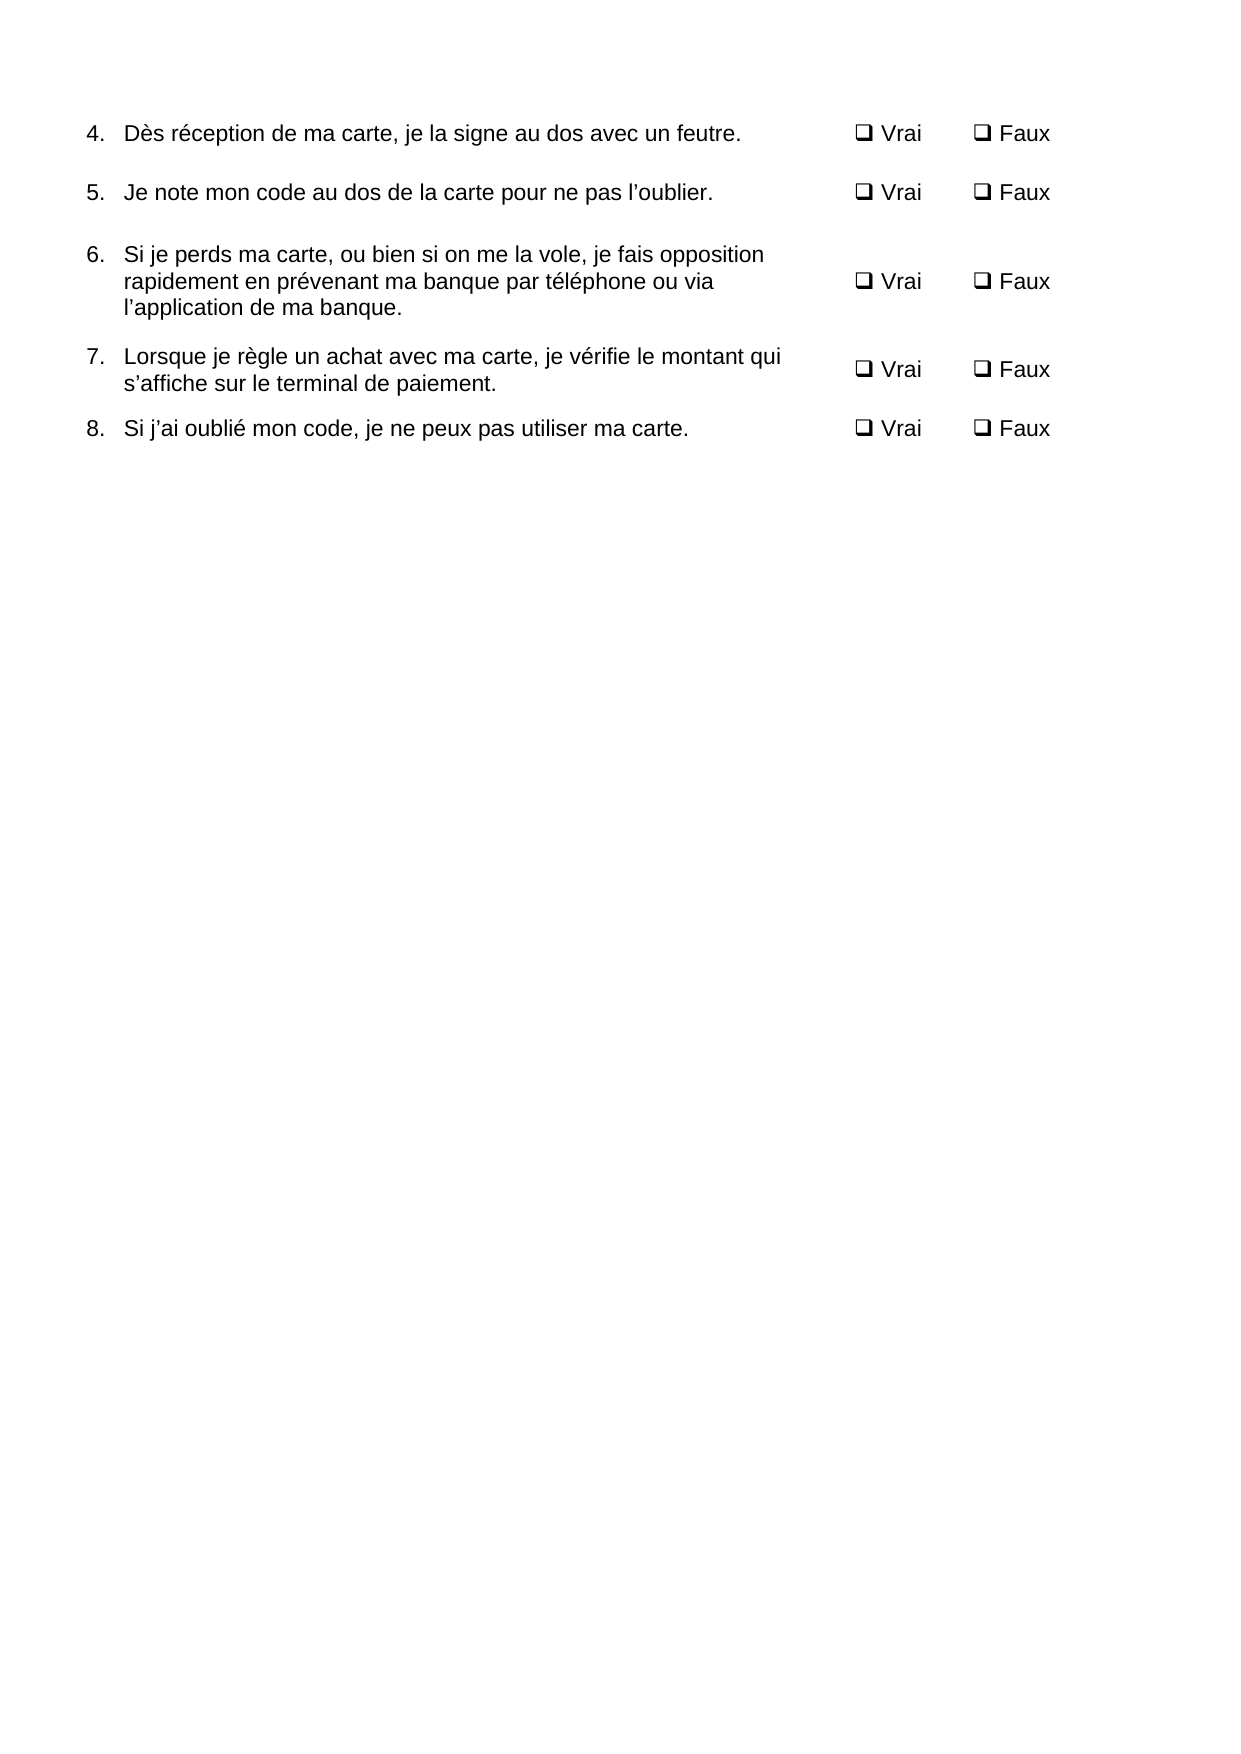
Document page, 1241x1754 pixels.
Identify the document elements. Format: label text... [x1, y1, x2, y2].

table_cell Si je perds ma carte, ou bien si on me la vole, je fais opposition rapidement en prévenant ma banque par téléphone ou via l’application de ma banque. [75, 222, 843, 340]
table_cell Faux [961, 163, 1079, 222]
table_cell Vrai [843, 163, 961, 222]
table_cell Vrai [843, 340, 961, 399]
table_cell Faux [961, 222, 1079, 340]
table_cell Je note mon code au dos de la carte pour ne pas l’oublier. [75, 163, 843, 222]
table_cell Faux [961, 399, 1079, 458]
table_cell Faux [961, 340, 1079, 399]
table_header Faux [961, 104, 1079, 163]
table_cell Si j’ai oublié mon code, je ne peux pas utiliser ma carte. [75, 399, 843, 458]
table_cell Lorsque je règle un achat avec ma carte, je vérifie le montant qui s’affiche sur le terminal de paiement. [75, 340, 843, 399]
table_header Dès réception de ma carte, je la signe au dos avec un feutre. [75, 104, 843, 163]
table_cell Vrai [843, 222, 961, 340]
table_cell Vrai [843, 399, 961, 458]
table_header Vrai [843, 104, 961, 163]
